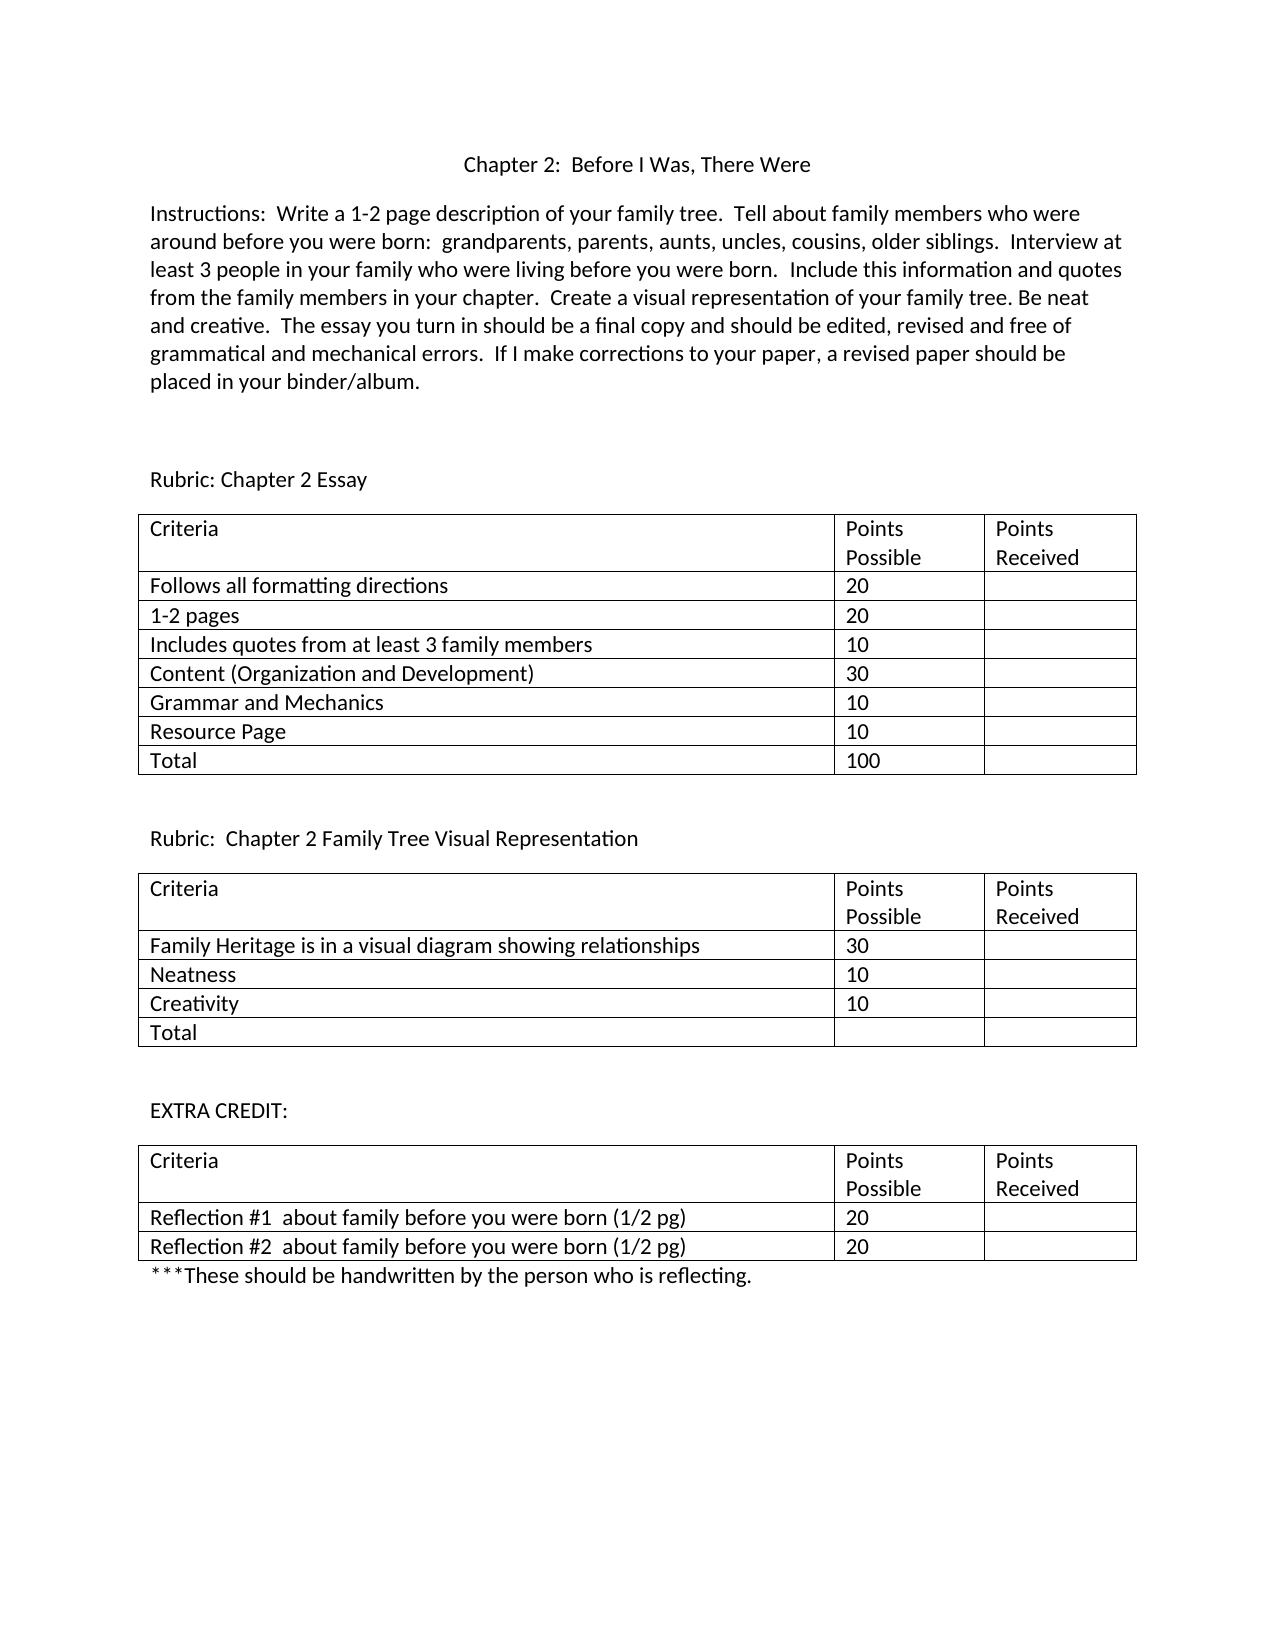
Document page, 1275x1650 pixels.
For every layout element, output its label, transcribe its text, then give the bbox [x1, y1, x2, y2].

table_cell Grammar and Mechanics [139, 688, 834, 716]
table_cell [985, 931, 1136, 959]
table_cell 10 [835, 688, 984, 716]
table_cell [985, 989, 1136, 1017]
table_cell 30 [835, 931, 984, 959]
text Rubric: Chapter 2 Family Tree Visual Representation [150, 824, 1125, 852]
table_cell [985, 601, 1136, 629]
table_cell 1-2 pages [139, 601, 834, 629]
text Chapter 2: Before I Was, There Were [150, 150, 1125, 178]
table_cell Resource Page [139, 717, 834, 745]
table_cell [985, 572, 1136, 600]
table_header Criteria [139, 1146, 834, 1202]
table_header Criteria [139, 515, 834, 571]
table_cell Creativity [139, 989, 834, 1017]
table_cell [985, 960, 1136, 988]
table_cell Includes quotes from at least 3 family members [139, 630, 834, 658]
table_cell 10 [835, 960, 984, 988]
table_cell 20 [835, 572, 984, 600]
table_cell [985, 1232, 1136, 1260]
table_cell 10 [835, 989, 984, 1017]
table_cell Total [139, 746, 834, 774]
text Instructions: Write a 1-2 page description of your family tree. Tell about family members who were around before you were born: grandparents, parents, aunts, uncles, cousins, older siblings. Interview at least 3 people in your family who were living before you were born. Include this information and quotes from the family members in your chapter. Create a visual representation of your family tree. Be neat and creative. The essay you turn in should be a final copy and should be edited, revised and free of grammatical and mechanical errors. If I make corrections to your paper, a revised paper should be placed in your binder/album. [150, 199, 1125, 395]
table_cell 20 [835, 1203, 984, 1231]
table_cell Content (Organization and Development) [139, 659, 834, 687]
table_cell 20 [835, 601, 984, 629]
table_header Points Received [985, 1146, 1136, 1202]
table_header Criteria [139, 874, 834, 930]
table_cell Reflection #2 about family before you were born (1/2 pg) [139, 1232, 834, 1260]
table_cell [985, 746, 1136, 774]
table_cell 100 [835, 746, 984, 774]
table_cell Reflection #1 about family before you were born (1/2 pg) [139, 1203, 834, 1231]
text ***These should be handwritten by the person who is reflecting. [150, 1261, 1125, 1289]
table_cell 30 [835, 659, 984, 687]
table_cell [835, 1018, 984, 1046]
table_cell Follows all formatting directions [139, 572, 834, 600]
text Rubric: Chapter 2 Essay [150, 465, 1125, 493]
table_cell 10 [835, 630, 984, 658]
table_cell Total [139, 1018, 834, 1046]
table_cell Family Heritage is in a visual diagram showing relationships [139, 931, 834, 959]
table_header Points Possible [835, 874, 984, 930]
table_cell [985, 717, 1136, 745]
table_cell Neatness [139, 960, 834, 988]
table_header Points Possible [835, 515, 984, 571]
table_header Points Possible [835, 1146, 984, 1202]
table_cell 20 [835, 1232, 984, 1260]
table_cell [985, 1203, 1136, 1231]
text EXTRA CREDIT: [150, 1096, 1125, 1124]
table_cell [985, 1018, 1136, 1046]
table_header Points Received [985, 515, 1136, 571]
table_cell [985, 688, 1136, 716]
table_cell 10 [835, 717, 984, 745]
table_header Points Received [985, 874, 1136, 930]
table_cell [985, 630, 1136, 658]
table_cell [985, 659, 1136, 687]
